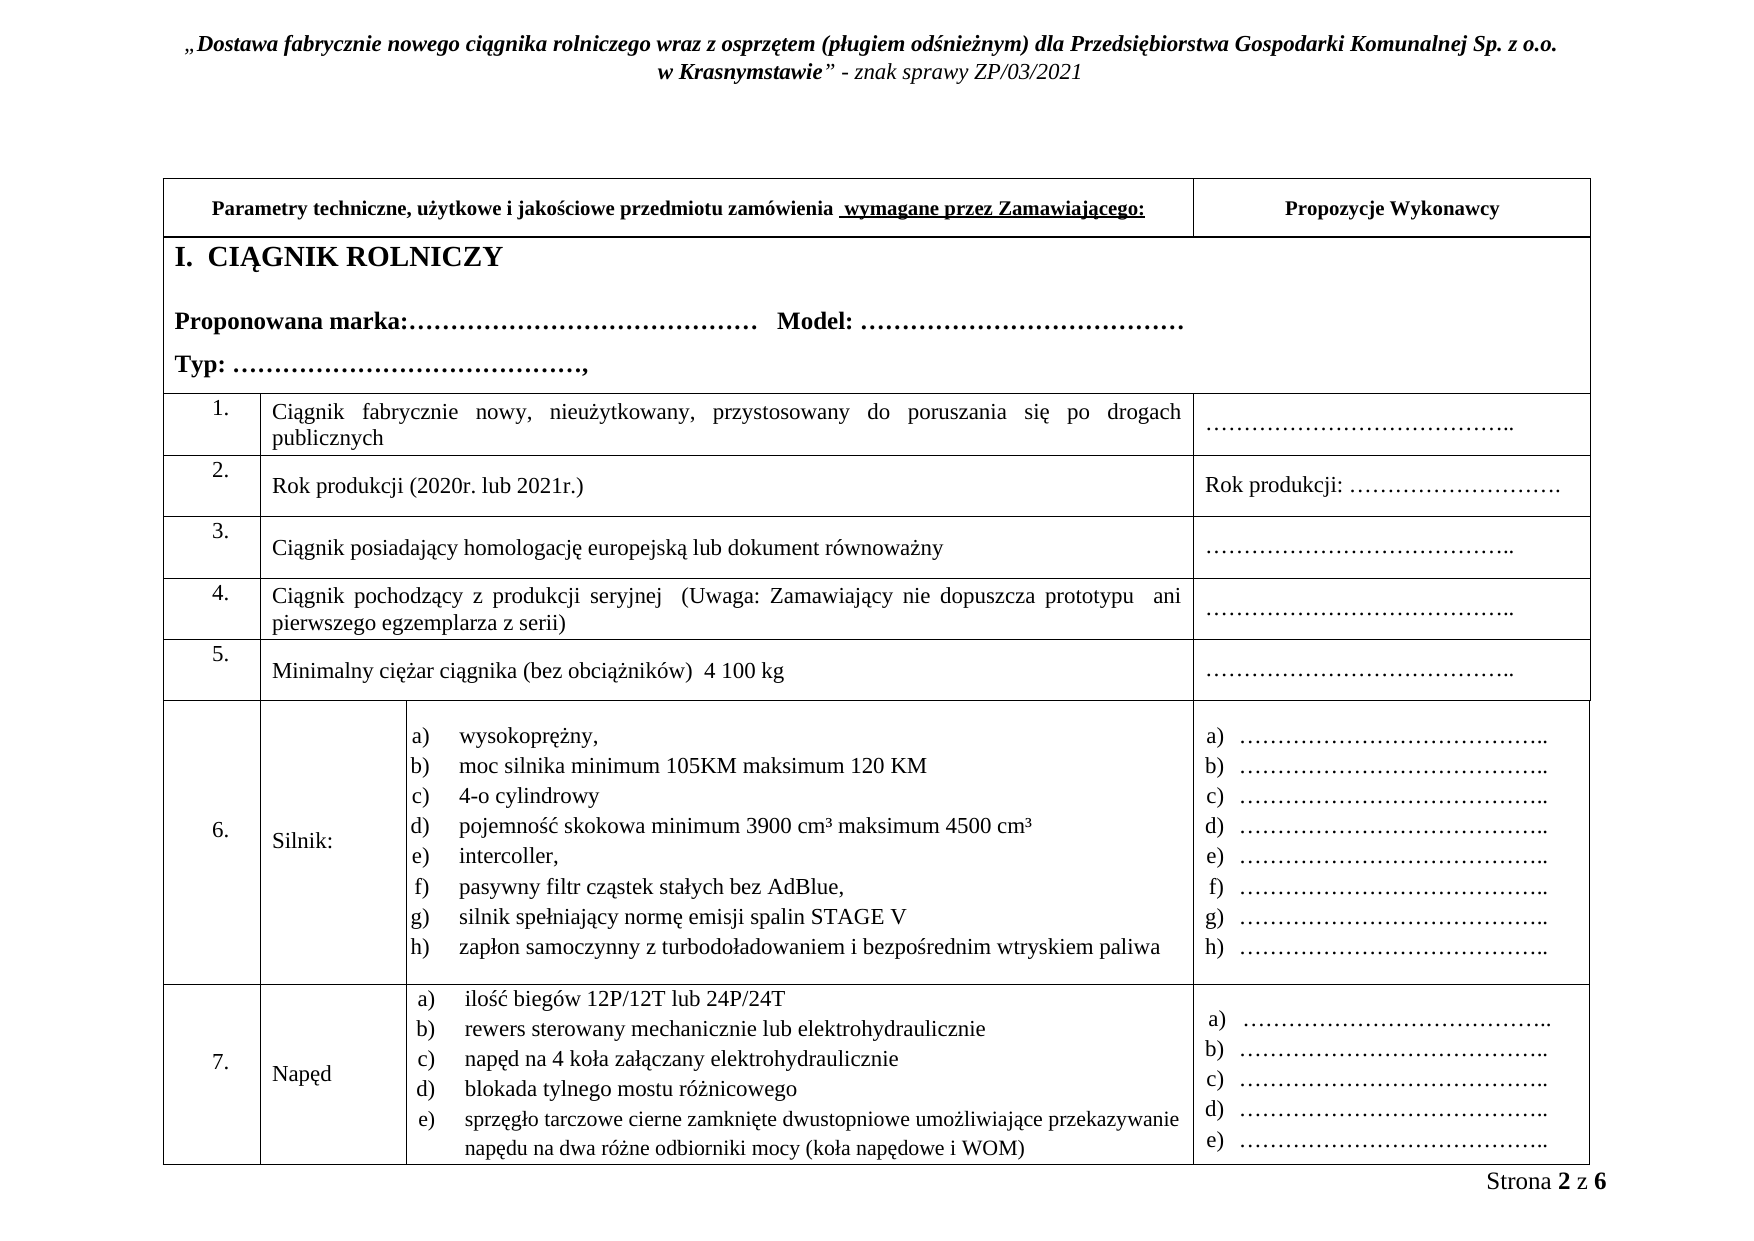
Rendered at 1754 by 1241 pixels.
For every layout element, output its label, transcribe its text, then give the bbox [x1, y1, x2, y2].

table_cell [1194, 985, 1589, 1163]
table_cell [164, 701, 260, 984]
table_header Propozycje Wykonawcy [1194, 179, 1590, 236]
table_cell Ciągnik posiadający homologację europejską lub dokument równoważny [261, 517, 1193, 577]
table_cell I. CIĄGNIK ROLNICZY Proponowana marka:…………………………………… Model: ………………………………… Typ: ……………………………………, [164, 238, 1590, 393]
table_cell ………………………………….. ………………………………….. ………………………………….. ………………………………….. ………………………………….. ………………………………….. ………………………………….. ………………………………….. [1194, 701, 1589, 984]
table_cell ………………………………….. [1194, 394, 1590, 454]
table_cell ………………………………….. [1194, 640, 1590, 700]
table_cell [164, 517, 260, 577]
table_cell wysokoprężny, moc silnika minimum 105KM maksimum 120 KM 4-o cylindrowy pojemność skokowa minimum 3900 cm³ maksimum 4500 cm³ intercoller, pasywny filtr cząstek stałych bez AdBlue, silnik spełniający normę emisji spalin STAGE V zapłon samoczynny z turbodoładowaniem i bezpośrednim wtryskiem paliwa [407, 701, 1193, 984]
table_cell Silnik: [261, 701, 406, 984]
table_cell [164, 640, 260, 700]
table_cell Rok produkcji (2020r. lub 2021r.) [261, 456, 1193, 516]
table_cell [164, 394, 260, 454]
table_cell [164, 456, 260, 516]
table_cell [164, 985, 260, 1163]
table_cell [164, 579, 260, 639]
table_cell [407, 985, 1193, 1163]
table_cell Ciągnik fabrycznie nowy, nieużytkowany, przystosowany do poruszania się po drogach publicznych [261, 394, 1193, 454]
table_cell Rok produkcji: ………………………. [1194, 456, 1590, 516]
table_cell Napęd [261, 985, 406, 1163]
table_cell Minimalny ciężar ciągnika (bez obciążników) 4 100 kg [261, 640, 1193, 700]
table_header Parametry techniczne, użytkowe i jakościowe przedmiotu zamówienia wymagane przez Zamawiającego: [164, 179, 1193, 236]
table_cell ………………………………….. [1194, 517, 1590, 577]
table_cell Ciągnik pochodzący z produkcji seryjnej (Uwaga: Zamawiający nie dopuszcza prototypu ani pierwszego egzemplarza z serii) [261, 579, 1193, 639]
table_cell ………………………………….. [1194, 579, 1590, 639]
